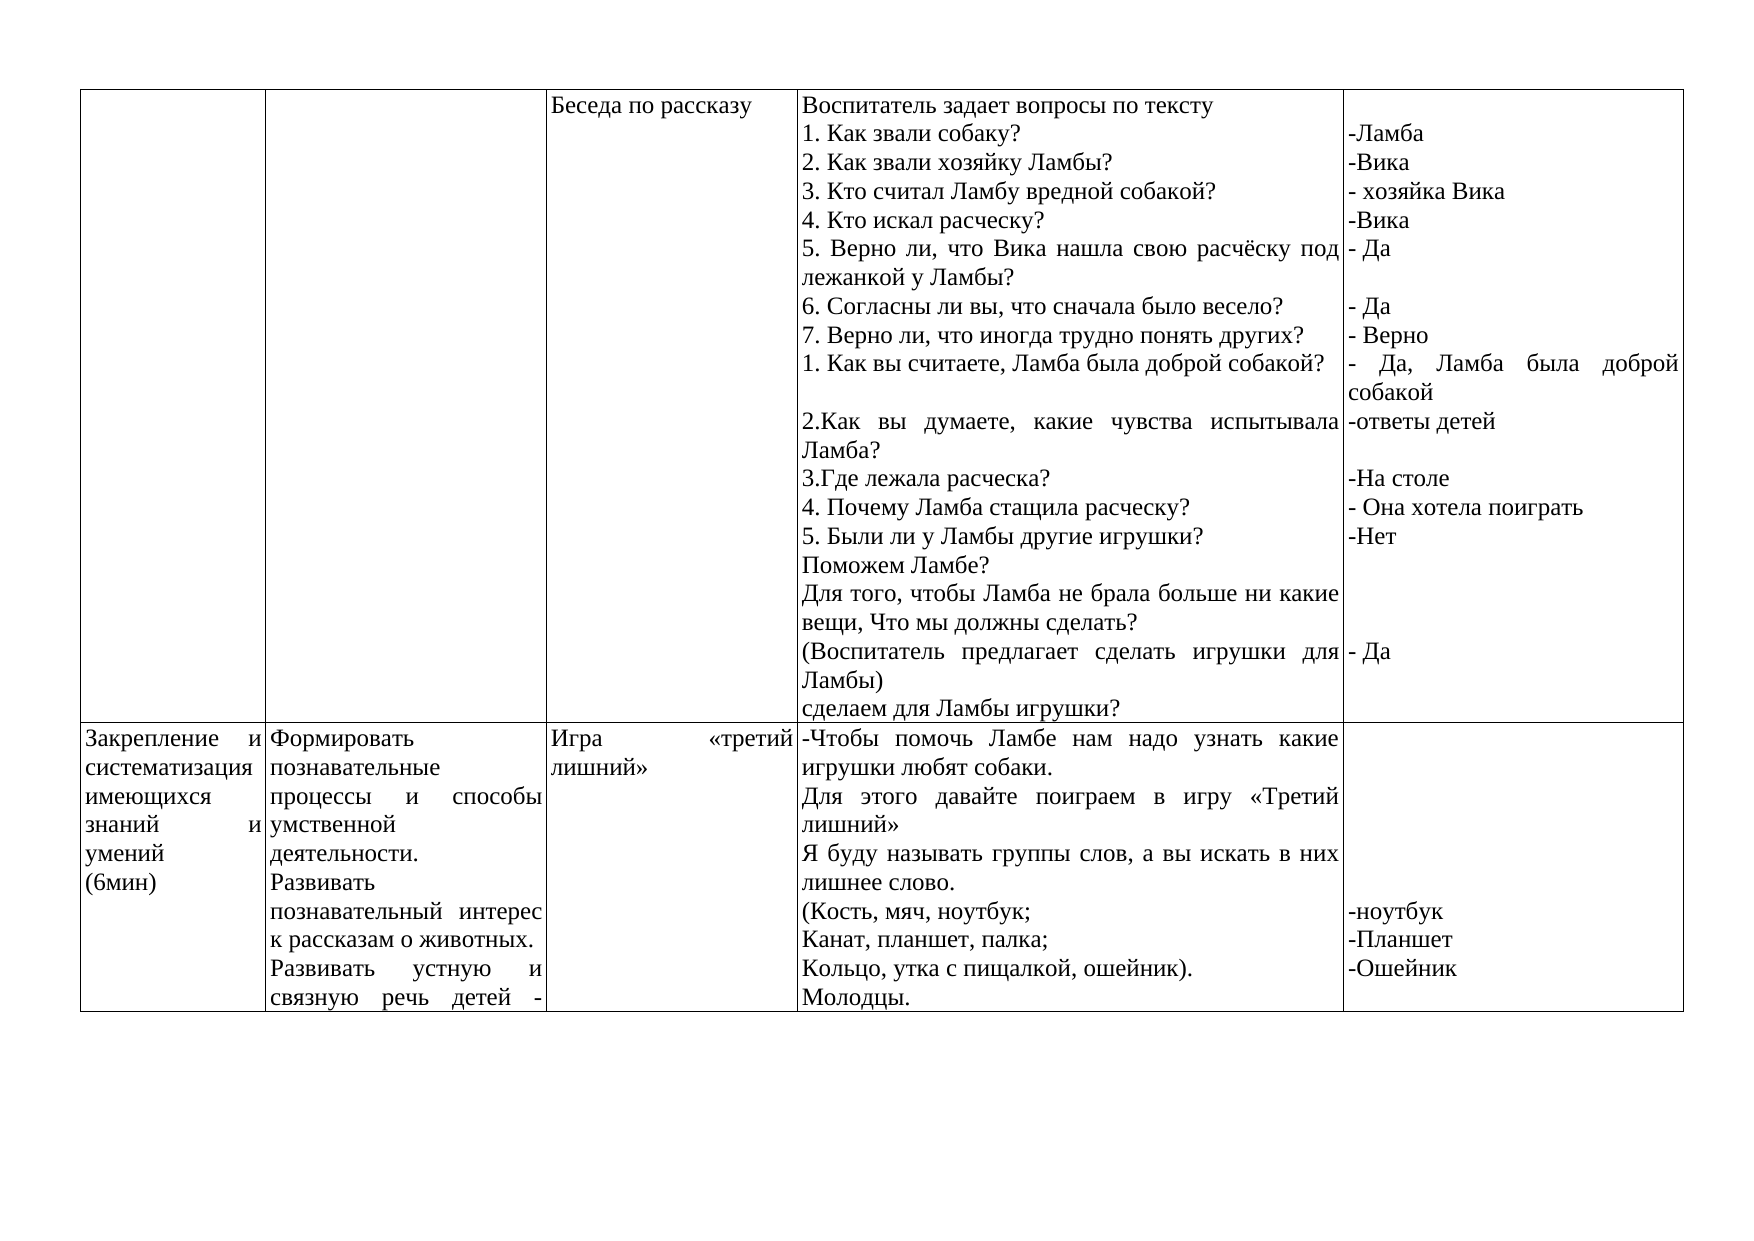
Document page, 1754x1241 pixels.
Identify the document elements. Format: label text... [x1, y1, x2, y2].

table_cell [81, 723, 265, 1011]
table_cell Воспитатель задает вопросы по тексту 1. Как звали собаку? 2. Как звали хозяйку Ламбы? 3. Кто считал Ламбу вредной собакой? 4. Кто искал расческу? 5. Верно ли, что Вика нашла свою расчёску под лежанкой у Ламбы? 6. Согласны ли вы, что сначала было весело? 7. Верно ли, что иногда трудно понять других? 1. Как вы считаете, Ламба была доброй собакой? 2.Как вы думаете, какие чувства испытывала Ламба? 3.Где лежала расческа? 4. Почему Ламба стащила расческу? 5. Были ли у Ламбы другие игрушки? Поможем Ламбе? Для того, чтобы Ламба не брала больше ни какие вещи, Что мы должны сделать? (Воспитатель предлагает сделать игрушки для Ламбы) сделаем для Ламбы игрушки? [798, 90, 1343, 722]
table_cell -Ламба -Вика - хозяйка Вика -Вика - Да - Да - Верно - Да, Ламба была доброй собакой -ответы детей -На столе - Она хотела поиграть -Нет - Да [1344, 90, 1683, 722]
table_cell Беседа по рассказу [547, 90, 797, 722]
table_cell -Чтобы помочь Ламбе нам надо узнать какие игрушки любят собаки. Для этого давайте поиграем в игру «Третий лишний» Я буду называть группы слов, а вы искать в них лишнее слово. (Кость, мяч, ноутбук; Канат, планшет, палка; Кольцо, утка с пищалкой, ошейник). Молодцы. [798, 723, 1343, 1011]
table_cell Игра «третий лишний» [547, 723, 797, 1011]
table_cell -ноутбук -Планшет -Ошейник [1344, 723, 1683, 1011]
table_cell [266, 723, 546, 1011]
